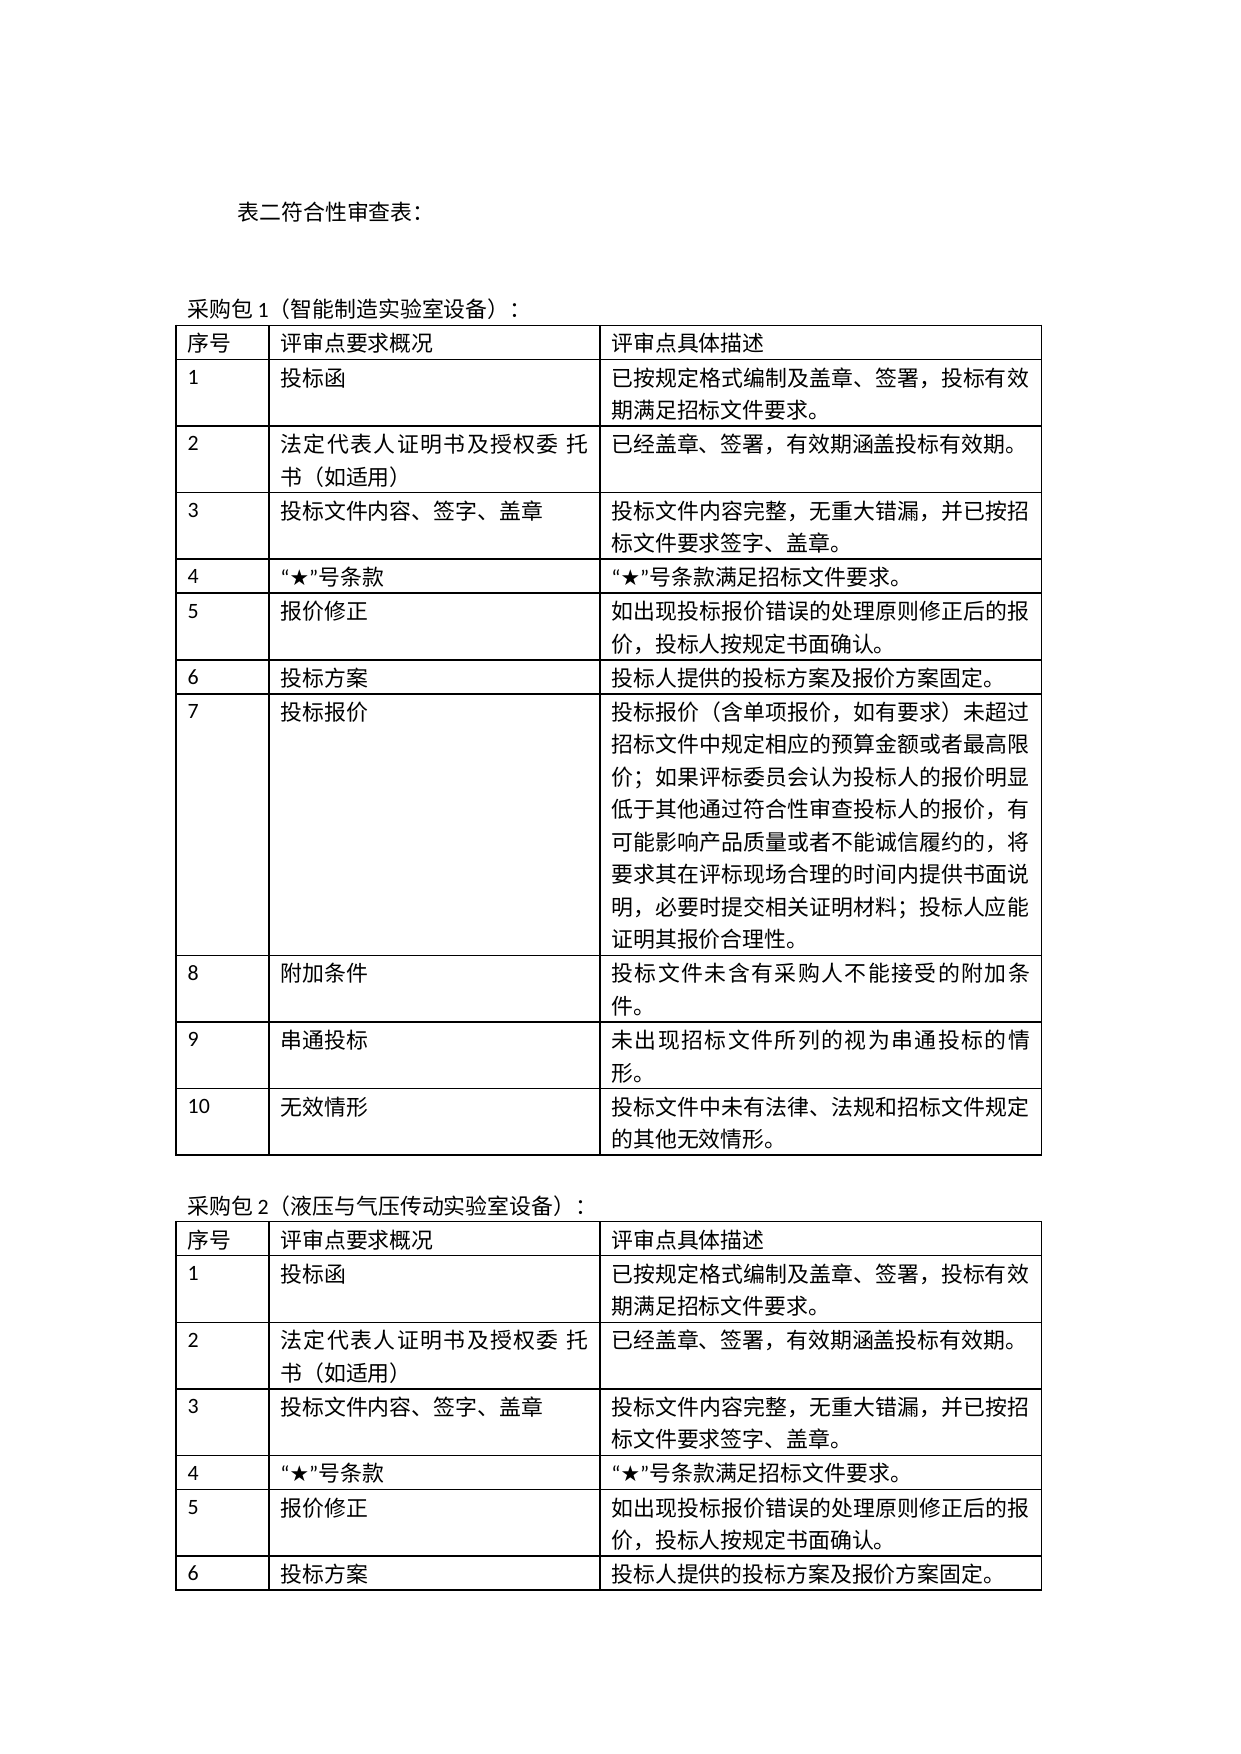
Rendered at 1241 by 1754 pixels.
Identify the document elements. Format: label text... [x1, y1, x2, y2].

table_header 评审点具体描述 [601, 1222, 1041, 1255]
table_cell 投标方案 [270, 1557, 599, 1589]
table_cell 投标文件内容、签字、盖章 [270, 1390, 599, 1454]
table_cell 投标人提供的投标方案及报价方案固定。 [601, 661, 1041, 693]
table_header 评审点具体描述 [601, 326, 1041, 358]
table_cell 投标报价（含单项报价，如有要求）未超过招标文件中规定相应的预算金额或者最高限价；如果评标委员会认为投标人的报价明显低于其他通过符合性审查投标人的报价，有可能影响产品质量或者不能诚信履约的，将要求其在评标现场合理的时间内提供书面说明，必要时提交相关证明材料；投标人应能证明其报价合理性。 [601, 695, 1041, 954]
table_cell 已按规定格式编制及盖章、签署，投标有效期满足招标文件要求。 [601, 1256, 1041, 1321]
table_cell 附加条件 [270, 956, 599, 1021]
table_cell 4 [177, 1456, 268, 1488]
table_cell 2 [177, 427, 268, 492]
table_cell 投标文件未含有采购人不能接受的附加条件。 [601, 956, 1041, 1021]
table_cell “★”号条款满足招标文件要求。 [601, 1456, 1041, 1488]
table_cell 1 [177, 1256, 268, 1321]
table_cell 无效情形 [270, 1089, 599, 1154]
table_cell 10 [177, 1089, 268, 1154]
table_cell 1 [177, 360, 268, 425]
table_cell 9 [177, 1023, 268, 1088]
table_cell “★”号条款 [270, 560, 599, 592]
table_cell 3 [177, 1390, 268, 1454]
table_cell 未出现招标文件所列的视为串通投标的情形。 [601, 1023, 1041, 1088]
text 采购包2（液压与气压传动实验室设备）： [187, 1188, 1053, 1221]
table_cell 法定代表人证明书及授权委 托书（如适用） [270, 427, 599, 492]
table_cell 投标函 [270, 360, 599, 425]
table_cell 投标文件内容、签字、盖章 [270, 493, 599, 558]
table_cell 投标文件内容完整，无重大错漏，并已按招标文件要求签字、盖章。 [601, 1390, 1041, 1454]
table_cell 5 [177, 594, 268, 659]
table_cell 报价修正 [270, 1490, 599, 1555]
table_cell 串通投标 [270, 1023, 599, 1088]
table_header 评审点要求概况 [270, 1222, 599, 1255]
table_cell “★”号条款满足招标文件要求。 [601, 560, 1041, 592]
table_cell “★”号条款 [270, 1456, 599, 1488]
table_cell 如出现投标报价错误的处理原则修正后的报价，投标人按规定书面确认。 [601, 594, 1041, 659]
table_header 序号 [177, 326, 268, 358]
table_cell 法定代表人证明书及授权委 托书（如适用） [270, 1323, 599, 1388]
table_cell 投标文件中未有法律、法规和招标文件规定的其他无效情形。 [601, 1089, 1041, 1154]
table_cell 7 [177, 695, 268, 954]
table_cell 2 [177, 1323, 268, 1388]
table_cell 已经盖章、签署，有效期涵盖投标有效期。 [601, 1323, 1041, 1388]
table_cell 4 [177, 560, 268, 592]
table_cell 5 [177, 1490, 268, 1555]
table_cell 投标报价 [270, 695, 599, 954]
table_cell 投标文件内容完整，无重大错漏，并已按招标文件要求签字、盖章。 [601, 493, 1041, 558]
table_cell 6 [177, 661, 268, 693]
table_header 序号 [177, 1222, 268, 1255]
text 采购包1（智能制造实验室设备）： [187, 292, 1053, 324]
table_cell 6 [177, 1557, 268, 1589]
table_cell 投标人提供的投标方案及报价方案固定。 [601, 1557, 1041, 1589]
table_cell 已按规定格式编制及盖章、签署，投标有效期满足招标文件要求。 [601, 360, 1041, 425]
table_cell 投标方案 [270, 661, 599, 693]
table_cell 投标函 [270, 1256, 599, 1321]
table_header 评审点要求概况 [270, 326, 599, 358]
table_cell 报价修正 [270, 594, 599, 659]
table_cell 已经盖章、签署，有效期涵盖投标有效期。 [601, 427, 1041, 492]
table_cell 8 [177, 956, 268, 1021]
text 表二符合性审查表： [187, 194, 1053, 227]
table_cell 3 [177, 493, 268, 558]
table_cell 如出现投标报价错误的处理原则修正后的报价，投标人按规定书面确认。 [601, 1490, 1041, 1555]
